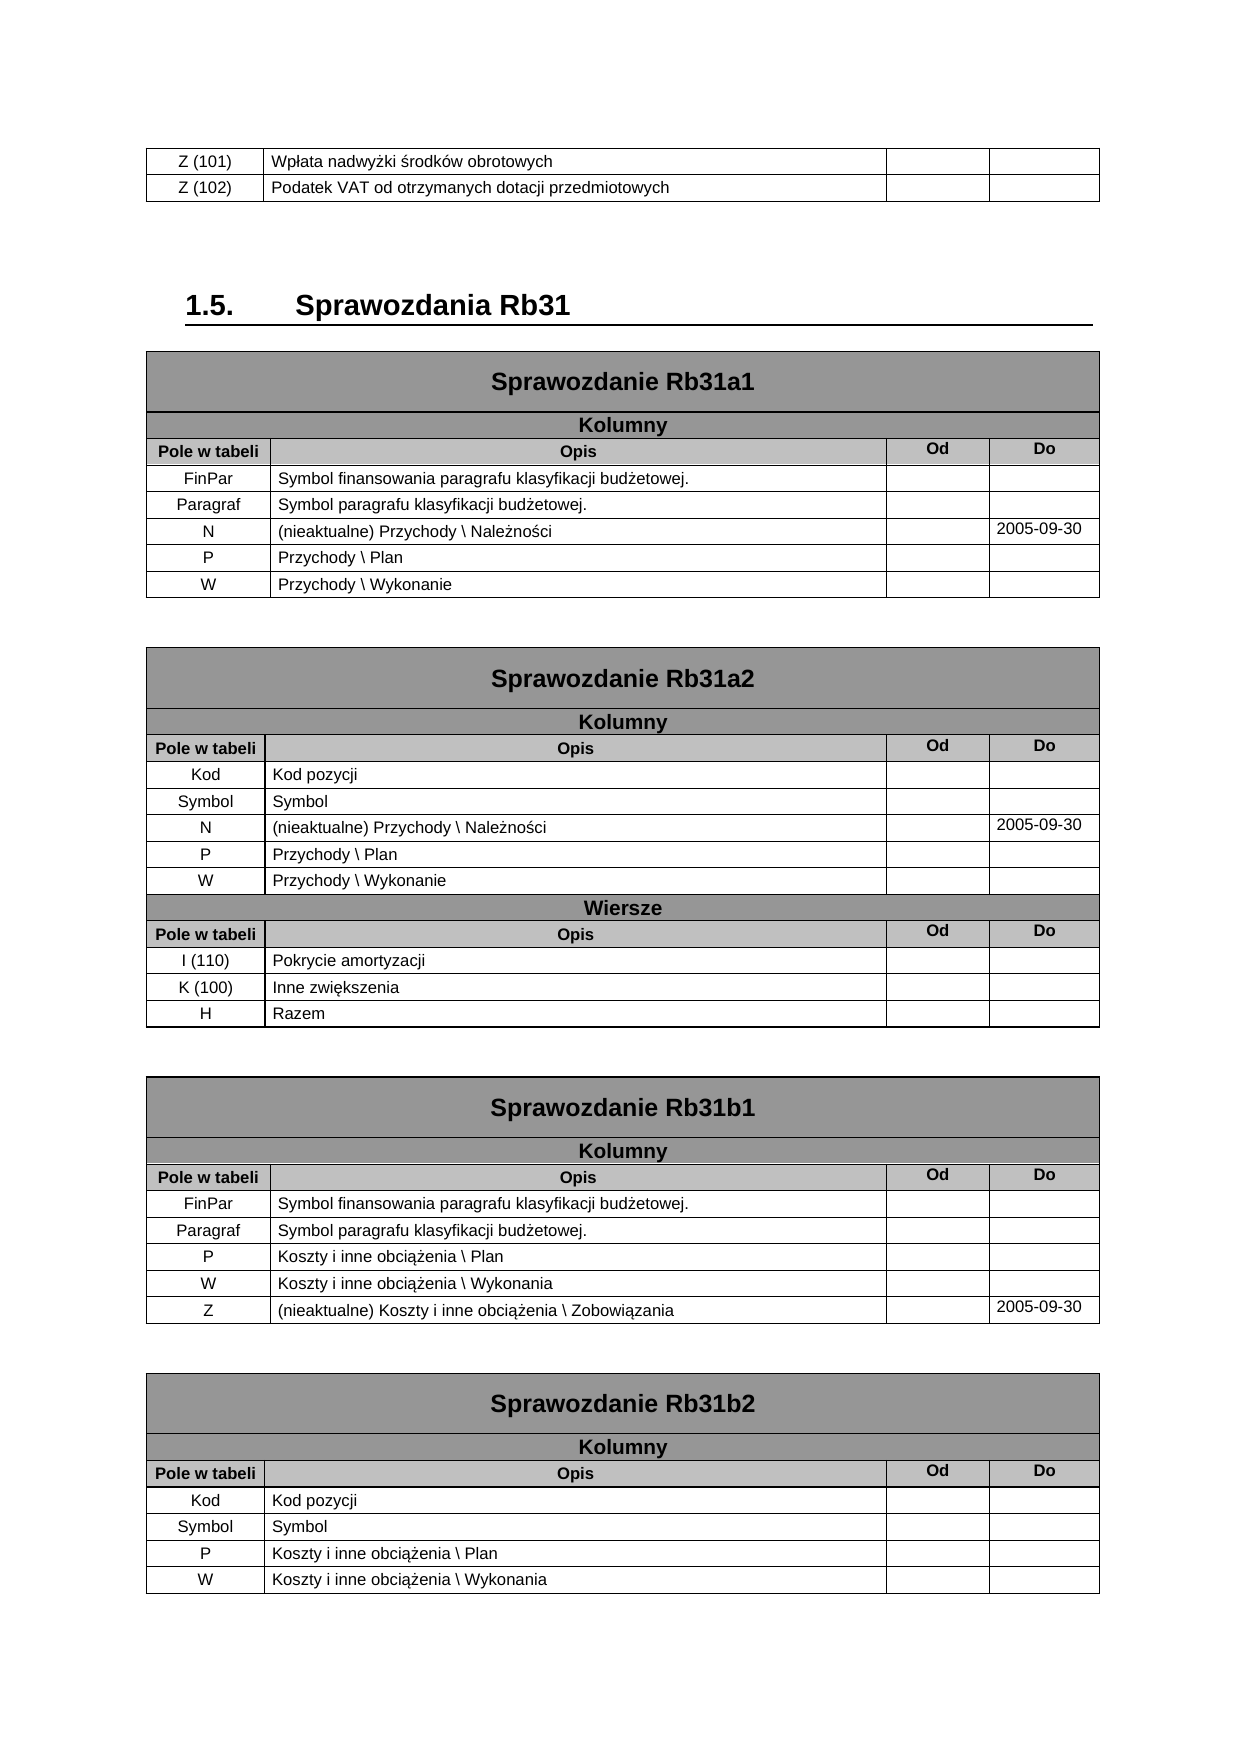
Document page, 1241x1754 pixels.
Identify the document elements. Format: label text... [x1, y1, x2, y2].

table_cell Pole w tabeli [147, 439, 270, 464]
table_cell [887, 1244, 989, 1270]
table_cell Razem [266, 1001, 886, 1026]
table_cell W [147, 868, 264, 894]
table_cell [990, 1271, 1099, 1296]
table_cell N [147, 815, 264, 841]
table_cell H [147, 1001, 264, 1026]
table_header Sprawozdanie Rb31b2 [147, 1374, 1099, 1433]
table_cell Od [887, 735, 989, 761]
table_cell Podatek VAT od otrzymanych dotacji przedmiotowych [264, 175, 886, 201]
table_cell [990, 762, 1099, 787]
table_cell W [147, 1567, 264, 1593]
table_cell Opis [266, 921, 886, 947]
table_cell Od [887, 1165, 989, 1190]
table_cell [990, 1001, 1099, 1026]
table_cell [887, 762, 989, 787]
subtitle Sprawozdania Rb31 [185, 288, 1093, 324]
table_cell I (110) [147, 948, 264, 973]
table_cell Paragraf [147, 492, 270, 518]
table_cell Symbol finansowania paragrafu klasyfikacji budżetowej. [271, 466, 886, 491]
table_cell FinPar [147, 1191, 270, 1217]
table_cell Kolumny [147, 709, 1099, 734]
table_cell Inne zwiększenia [266, 974, 886, 1000]
table_cell [887, 974, 989, 1000]
table_cell FinPar [147, 466, 270, 491]
table_cell Przychody \ Wykonanie [266, 868, 886, 894]
table_cell Pokrycie amortyzacji [266, 948, 886, 973]
table_cell [887, 175, 989, 201]
table_cell W [147, 1271, 270, 1296]
table_cell Koszty i inne obciążenia \ Wykonania [265, 1567, 886, 1593]
table_cell [990, 572, 1099, 597]
table_cell Do [990, 439, 1099, 464]
table_cell Wpłata nadwyżki środków obrotowych [264, 149, 886, 174]
table_cell [887, 1001, 989, 1026]
table_cell Pole w tabeli [147, 1165, 270, 1190]
table_header Sprawozdanie Rb31a2 [147, 648, 1099, 708]
table_cell Koszty i inne obciążenia \ Plan [271, 1244, 886, 1270]
table_cell [887, 1541, 989, 1566]
table_cell P [147, 842, 264, 867]
table_cell [990, 466, 1099, 491]
table_cell Kolumny [147, 1434, 1099, 1460]
table_cell [990, 1218, 1099, 1243]
table_cell Do [990, 1165, 1099, 1190]
table_cell [990, 948, 1099, 973]
table_cell Symbol [147, 789, 264, 814]
table_cell Pole w tabeli [147, 1461, 264, 1486]
table_cell Symbol [147, 1514, 264, 1539]
table_cell [887, 149, 989, 174]
table_cell [887, 1488, 989, 1513]
table_cell [887, 545, 989, 571]
table_cell P [147, 1541, 264, 1566]
table_cell [990, 1488, 1099, 1513]
table_cell Kod [147, 762, 264, 787]
table_cell [990, 868, 1099, 894]
table_cell Koszty i inne obciążenia \ Wykonania [271, 1271, 886, 1296]
table_cell Symbol paragrafu klasyfikacji budżetowej. [271, 492, 886, 518]
table_cell Z (101) [147, 149, 263, 174]
table_cell [990, 1244, 1099, 1270]
table_cell Symbol paragrafu klasyfikacji budżetowej. [271, 1218, 886, 1243]
table_cell Opis [266, 735, 886, 761]
table_cell Do [990, 1461, 1099, 1486]
table_header Sprawozdanie Rb31b1 [147, 1078, 1099, 1137]
table_cell Paragraf [147, 1218, 270, 1243]
table_cell Do [990, 735, 1099, 761]
table_cell [887, 1218, 989, 1243]
table_cell [990, 175, 1099, 201]
table_cell W [147, 572, 270, 597]
table_cell P [147, 545, 270, 571]
table_cell Opis [271, 439, 886, 464]
table_cell Przychody \ Wykonanie [271, 572, 886, 597]
table_cell Opis [265, 1461, 886, 1486]
table_cell [887, 492, 989, 518]
table_cell [887, 948, 989, 973]
table_cell [990, 789, 1099, 814]
table_cell (nieaktualne) Przychody \ Należności [266, 815, 886, 841]
table_cell Kod [147, 1488, 264, 1513]
table_cell [990, 1541, 1099, 1566]
table_cell Koszty i inne obciążenia \ Plan [265, 1541, 886, 1566]
table_header Sprawozdanie Rb31a1 [147, 352, 1099, 411]
table_cell Opis [271, 1165, 886, 1190]
table_cell Z (102) [147, 175, 263, 201]
table_cell [990, 1567, 1099, 1593]
table_cell [887, 1514, 989, 1539]
table_cell [887, 519, 989, 544]
table_cell Przychody \ Plan [271, 545, 886, 571]
table_cell Do [990, 921, 1099, 947]
table_cell Wiersze [147, 895, 1099, 920]
table_cell [887, 842, 989, 867]
table_cell N [147, 519, 270, 544]
table_cell [887, 1271, 989, 1296]
table_cell [887, 1567, 989, 1593]
table_cell (nieaktualne) Przychody \ Należności [271, 519, 886, 544]
table_cell 2005-09-30 [990, 519, 1099, 544]
table_cell [887, 868, 989, 894]
table_cell Od [887, 1461, 989, 1486]
table_cell [990, 974, 1099, 1000]
table_cell Symbol finansowania paragrafu klasyfikacji budżetowej. [271, 1191, 886, 1217]
table_cell [887, 815, 989, 841]
table_cell [887, 572, 989, 597]
table_cell Kod pozycji [266, 762, 886, 787]
table_cell [990, 545, 1099, 571]
table_cell K (100) [147, 974, 264, 1000]
table_cell 2005-09-30 [990, 1297, 1099, 1323]
table_cell [887, 466, 989, 491]
table_cell Pole w tabeli [147, 735, 264, 761]
table_cell [887, 789, 989, 814]
table_cell [990, 842, 1099, 867]
table_cell Kolumny [147, 413, 1099, 438]
table_cell [990, 1191, 1099, 1217]
table_cell Przychody \ Plan [266, 842, 886, 867]
table_cell Z [147, 1297, 270, 1323]
table_cell Symbol [266, 789, 886, 814]
table_cell [990, 1514, 1099, 1539]
table_cell Od [887, 439, 989, 464]
table_cell Od [887, 921, 989, 947]
table_cell Pole w tabeli [147, 921, 264, 947]
table_cell (nieaktualne) Koszty i inne obciążenia \ Zobowiązania [271, 1297, 886, 1323]
table_cell Kolumny [147, 1138, 1099, 1163]
table_cell Kod pozycji [265, 1488, 886, 1513]
table_cell P [147, 1244, 270, 1270]
table_cell [887, 1191, 989, 1217]
table_cell 2005-09-30 [990, 815, 1099, 841]
table_cell [990, 149, 1099, 174]
table_cell [887, 1297, 989, 1323]
table_cell Symbol [265, 1514, 886, 1539]
table_cell [990, 492, 1099, 518]
